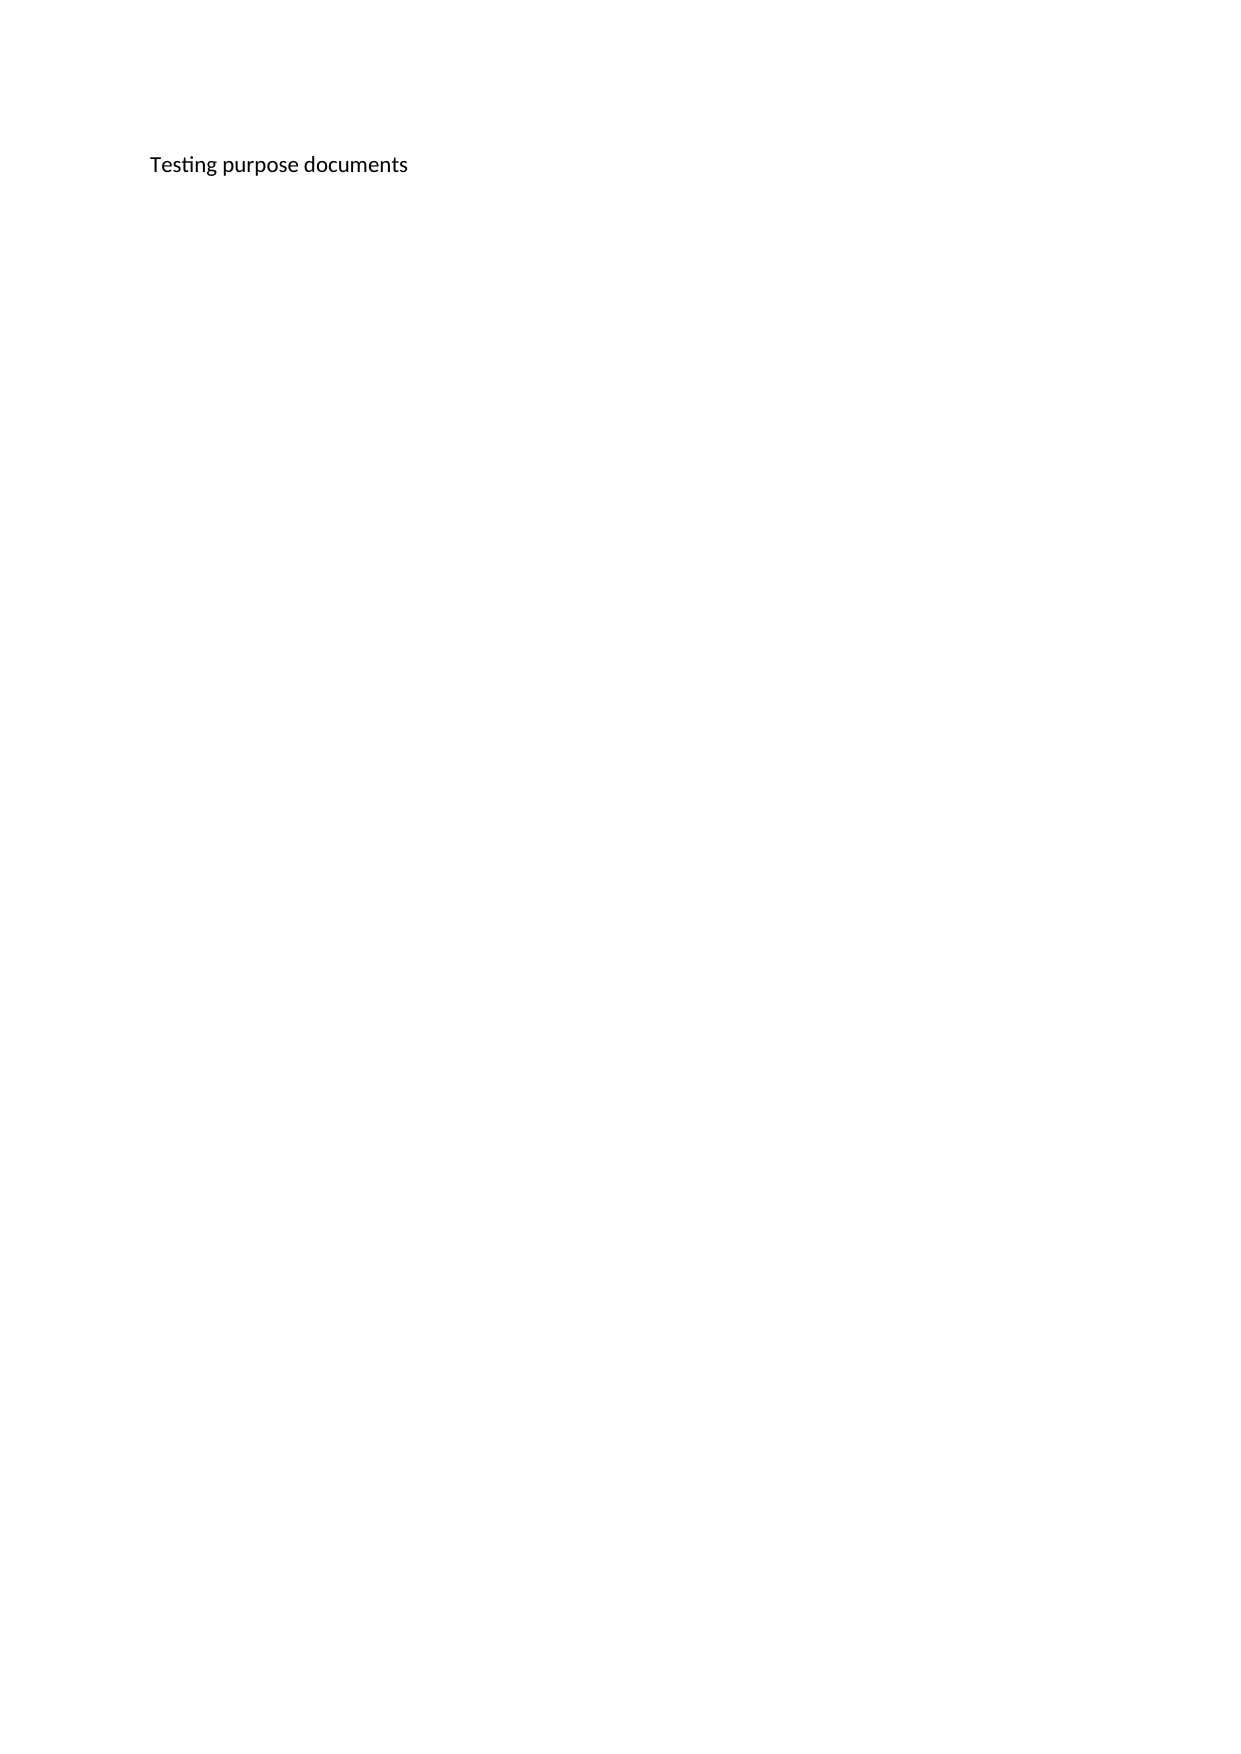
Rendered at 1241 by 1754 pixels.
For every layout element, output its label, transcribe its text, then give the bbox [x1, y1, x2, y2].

text Testing purpose documents [150, 150, 1090, 178]
